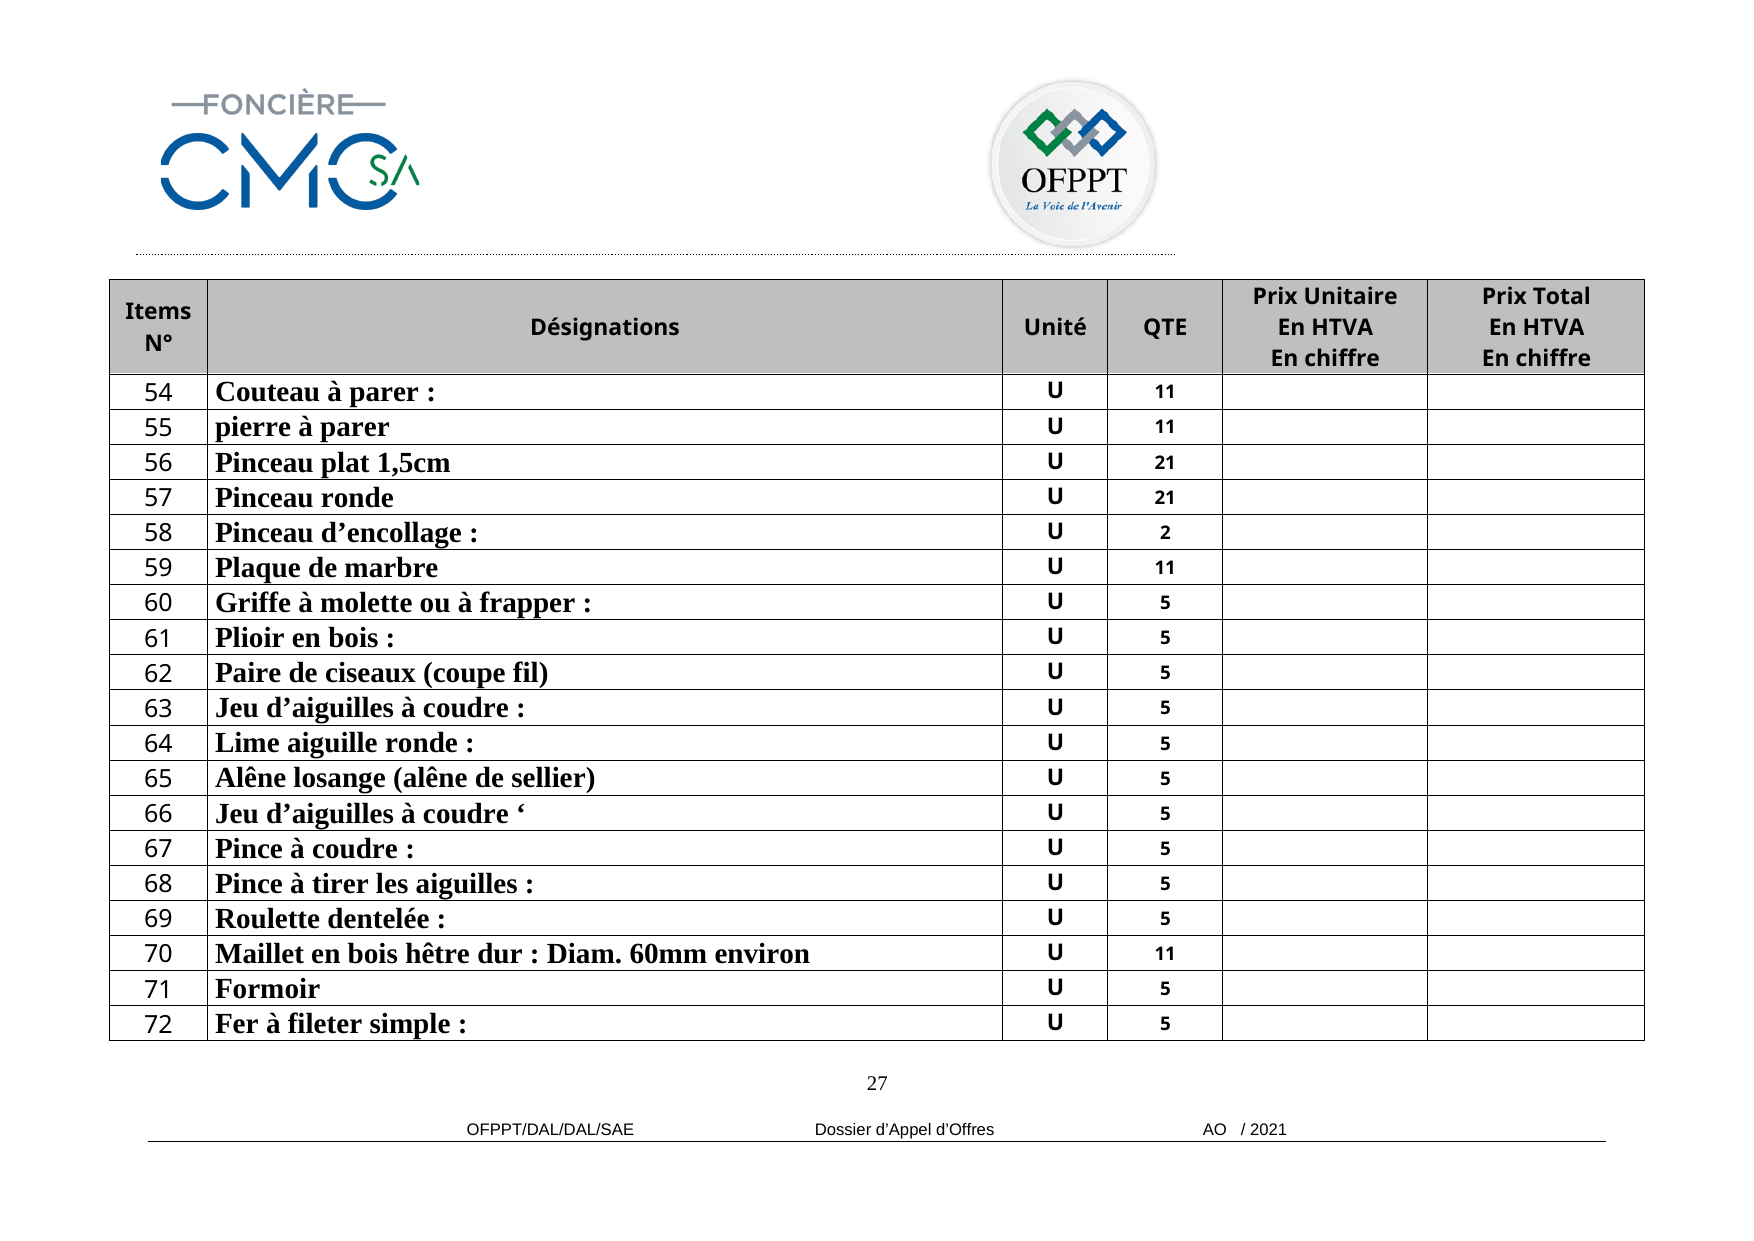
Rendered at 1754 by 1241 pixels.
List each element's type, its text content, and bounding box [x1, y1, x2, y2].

table_cell [1223, 901, 1427, 935]
table_cell [1223, 796, 1427, 830]
table_cell [1223, 971, 1427, 1005]
table_cell 62 [110, 655, 207, 689]
table_header Unité [1003, 280, 1107, 373]
table_cell U [1003, 901, 1107, 935]
table_cell Fer à fileter simple : [208, 1006, 1002, 1040]
table_cell 5 [1108, 866, 1222, 900]
table_cell [1223, 761, 1427, 795]
table_cell 72 [110, 1006, 207, 1040]
table_cell [1428, 375, 1644, 408]
table_cell U [1003, 1006, 1107, 1040]
table_cell [1223, 690, 1427, 724]
picture [160, 88, 420, 210]
table_cell [1428, 550, 1644, 584]
table_cell 69 [110, 901, 207, 935]
table_header QTE [1108, 280, 1222, 373]
table_cell [1223, 655, 1427, 689]
table_cell [1428, 796, 1644, 830]
table_cell 70 [110, 936, 207, 970]
table_cell 59 [110, 550, 207, 584]
table_cell 67 [110, 831, 207, 865]
table_cell [1223, 585, 1427, 619]
table_cell Pinceau d’encollage : [208, 515, 1002, 549]
table_cell [1223, 550, 1427, 584]
table_cell [1428, 585, 1644, 619]
table_cell 21 [1108, 445, 1222, 479]
table_cell [1428, 761, 1644, 795]
table_cell 5 [1108, 585, 1222, 619]
table_cell 5 [1108, 901, 1222, 935]
table_cell Pinceau ronde [208, 480, 1002, 514]
table_cell 5 [1108, 796, 1222, 830]
table_cell 11 [1108, 410, 1222, 444]
table_cell 66 [110, 796, 207, 830]
table_cell 21 [1108, 480, 1222, 514]
table_cell [1428, 726, 1644, 759]
table_cell 5 [1108, 761, 1222, 795]
table_cell [1223, 936, 1427, 970]
table_cell 57 [110, 480, 207, 514]
table_cell 11 [1108, 550, 1222, 584]
table_cell [1428, 831, 1644, 865]
table_cell Pince à tirer les aiguilles : [208, 866, 1002, 900]
table_cell 61 [110, 620, 207, 654]
table_header Prix Total En HTVA En chiffre [1428, 280, 1644, 373]
table_cell U [1003, 515, 1107, 549]
table_cell Roulette dentelée : [208, 901, 1002, 935]
table_cell 5 [1108, 620, 1222, 654]
table_cell 71 [110, 971, 207, 1005]
picture [983, 73, 1163, 254]
table_cell [1428, 971, 1644, 1005]
table_cell 63 [110, 690, 207, 724]
table_cell 55 [110, 410, 207, 444]
table_cell [1223, 1006, 1427, 1040]
table_cell [1223, 445, 1427, 479]
table_cell Pince à coudre : [208, 831, 1002, 865]
table_cell 11 [1108, 375, 1222, 408]
table_cell Maillet en bois hêtre dur : Diam. 60mm environ [208, 936, 1002, 970]
table_cell U [1003, 796, 1107, 830]
table_cell [1428, 410, 1644, 444]
table_header Prix Unitaire En HTVA En chiffre [1223, 280, 1427, 373]
table_cell U [1003, 971, 1107, 1005]
table_cell 11 [1108, 936, 1222, 970]
table_cell [1428, 690, 1644, 724]
table_cell 5 [1108, 690, 1222, 724]
table_cell Paire de ciseaux (coupe fil) [208, 655, 1002, 689]
table_cell U [1003, 655, 1107, 689]
table_cell 5 [1108, 726, 1222, 759]
table_cell pierre à parer [208, 410, 1002, 444]
table_cell Lime aiguille ronde : [208, 726, 1002, 759]
table_cell 56 [110, 445, 207, 479]
table_cell 5 [1108, 971, 1222, 1005]
table_cell U [1003, 936, 1107, 970]
table_cell U [1003, 585, 1107, 619]
table_header Désignations [208, 280, 1002, 373]
table_cell U [1003, 761, 1107, 795]
table_cell U [1003, 690, 1107, 724]
table_cell [1428, 936, 1644, 970]
table_cell U [1003, 375, 1107, 408]
table_cell 64 [110, 726, 207, 759]
table_cell 68 [110, 866, 207, 900]
table_cell [1223, 515, 1427, 549]
table_cell Jeu d’aiguilles à coudre : [208, 690, 1002, 724]
table_cell 54 [110, 375, 207, 408]
table_cell [1223, 726, 1427, 759]
table_cell 2 [1108, 515, 1222, 549]
table_cell 58 [110, 515, 207, 549]
table_cell U [1003, 620, 1107, 654]
table_cell U [1003, 831, 1107, 865]
table_cell Couteau à parer : [208, 375, 1002, 408]
table_header Items N° [110, 280, 207, 373]
table_cell [1223, 375, 1427, 408]
table_cell [1223, 620, 1427, 654]
table_cell [1428, 901, 1644, 935]
table_cell U [1003, 410, 1107, 444]
table_cell [1428, 620, 1644, 654]
table_cell [1428, 866, 1644, 900]
table_cell U [1003, 726, 1107, 759]
table_cell [1428, 1006, 1644, 1040]
table_cell Plioir en bois : [208, 620, 1002, 654]
table_cell Pinceau plat 1,5cm [208, 445, 1002, 479]
table_cell U [1003, 866, 1107, 900]
table_cell [1223, 410, 1427, 444]
table_cell [1428, 515, 1644, 549]
table_cell 5 [1108, 831, 1222, 865]
table_cell U [1003, 445, 1107, 479]
table_cell 60 [110, 585, 207, 619]
table_cell 5 [1108, 1006, 1222, 1040]
table_cell [1223, 866, 1427, 900]
table_cell U [1003, 550, 1107, 584]
table_cell U [1003, 480, 1107, 514]
table_cell Griffe à molette ou à frapper : [208, 585, 1002, 619]
table_cell 65 [110, 761, 207, 795]
table_cell 5 [1108, 655, 1222, 689]
table_cell [1223, 480, 1427, 514]
table_cell Jeu d’aiguilles à coudre ‘ [208, 796, 1002, 830]
table_cell [1428, 655, 1644, 689]
table_cell Formoir [208, 971, 1002, 1005]
table_cell [1223, 831, 1427, 865]
table_cell [1428, 480, 1644, 514]
table_cell [1428, 445, 1644, 479]
table_cell Alêne losange (alêne de sellier) [208, 761, 1002, 795]
table_cell Plaque de marbre [208, 550, 1002, 584]
